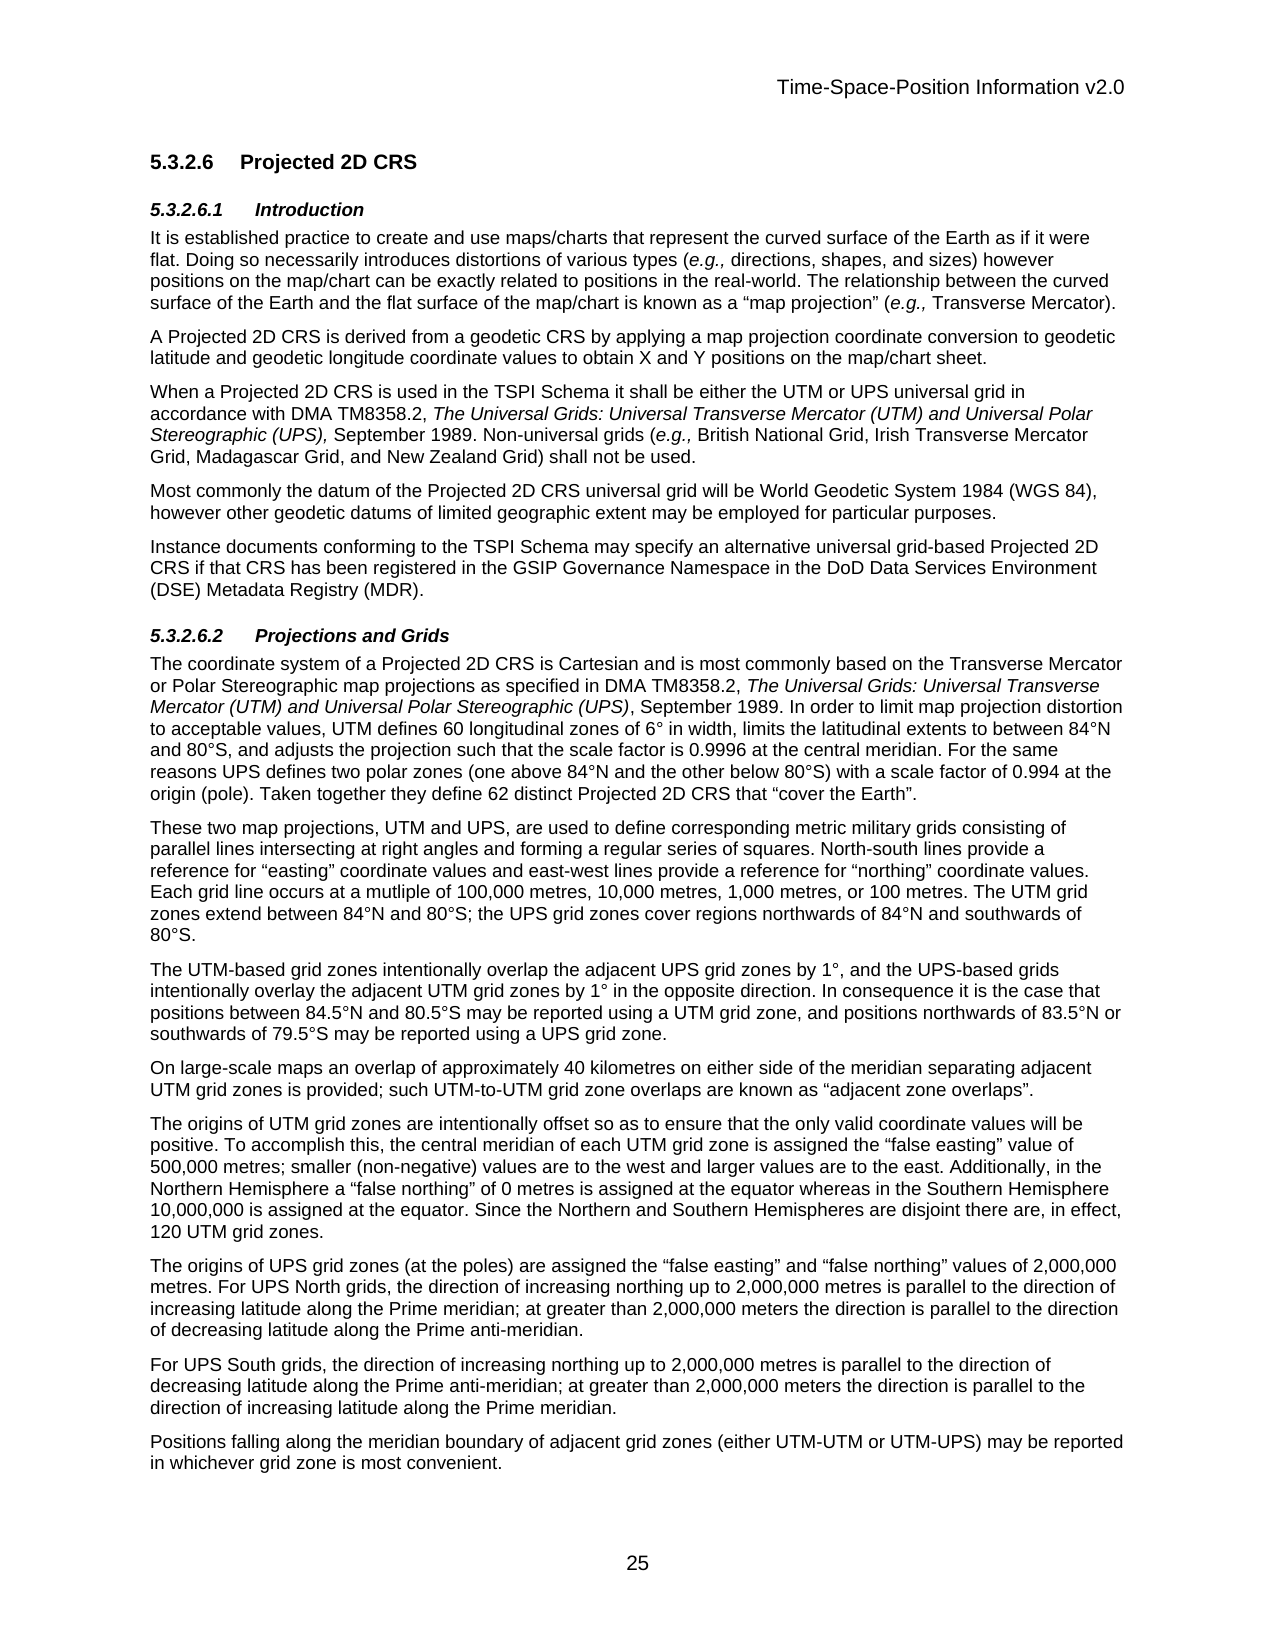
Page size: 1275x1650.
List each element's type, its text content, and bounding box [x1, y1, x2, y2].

subtitle Projected 2D CRS [150, 150, 1125, 174]
text The coordinate system of a Projected 2D CRS is Cartesian and is most commonly based on the Transverse Mercator or Polar Stereographic map projections as specified in DMA TM8358.2, The Universal Grids: Universal Transverse Mercator (UTM) and Universal Polar Stereographic (UPS), September 1989. In order to limit map projection distortion to acceptable values, UTM defines 60 longitudinal zones of 6° in width, limits the latitudinal extents to between 84°N and 80°S, and adjusts the projection such that the scale factor is 0.9996 at the central meridian. For the same reasons UPS defines two polar zones (one above 84°N and the other below 80°S) with a scale factor of 0.994 at the origin (pole). Taken together they define 62 distinct Projected 2D CRS that “cover the Earth”. [150, 653, 1125, 804]
text Instance documents conforming to the TSPI Schema may specify an alternative universal grid-based Projected 2D CRS if that CRS has been registered in the GSIP Governance Namespace in the DoD Data Services Environment (DSE) Metadata Registry (MDR). [150, 536, 1125, 600]
text These two map projections, UTM and UPS, are used to define corresponding metric military grids consisting of parallel lines intersecting at right angles and forming a regular series of squares. North-south lines provide a reference for “easting” coordinate values and east-west lines provide a reference for “northing” coordinate values. Each grid line occurs at a mutliple of 100,000 metres, 10,000 metres, 1,000 metres, or 100 metres. The UTM grid zones extend between 84°N and 80°S; the UPS grid zones cover regions northwards of 84°N and southwards of 80°S. [150, 816, 1125, 946]
text The origins of UPS grid zones (at the poles) are assigned the “false easting” and “false northing” values of 2,000,000 metres. For UPS North grids, the direction of increasing northing up to 2,000,000 metres is parallel to the direction of increasing latitude along the Prime meridian; at greater than 2,000,000 meters the direction is parallel to the direction of decreasing latitude along the Prime anti-meridian. [150, 1254, 1125, 1341]
text When a Projected 2D CRS is used in the TSPI Schema it shall be either the UTM or UPS universal grid in accordance with DMA TM8358.2, The Universal Grids: Universal Transverse Mercator (UTM) and Universal Polar Stereographic (UPS), September 1989. Non-universal grids (e.g., British National Grid, Irish Transverse Mercator Grid, Madagascar Grid, and New Zealand Grid) shall not be used. [150, 381, 1125, 467]
text The UTM-based grid zones intentionally overlap the adjacent UPS grid zones by 1°, and the UPS-based grids intentionally overlay the adjacent UTM grid zones by 1° in the opposite direction. In consequence it is the case that positions between 84.5°N and 80.5°S may be reported using a UTM grid zone, and positions northwards of 83.5°N or southwards of 79.5°S may be reported using a UPS grid zone. [150, 958, 1125, 1044]
text The origins of UTM grid zones are intentionally offset so as to ensure that the only valid coordinate values will be positive. To accomplish this, the central meridian of each UTM grid zone is assigned the “false easting” value of 500,000 metres; smaller (non-negative) values are to the west and larger values are to the east. Additionally, in the Northern Hemisphere a “false northing” of 0 metres is assigned at the equator whereas in the Southern Hemisphere 10,000,000 is assigned at the equator. Since the Northern and Southern Hemispheres are disjoint there are, in effect, 120 UTM grid zones. [150, 1113, 1125, 1242]
text Most commonly the datum of the Projected 2D CRS universal grid will be World Geodetic System 1984 (WGS 84), however other geodetic datums of limited geographic extent may be employed for particular purposes. [150, 480, 1125, 523]
text A Projected 2D CRS is derived from a geodetic CRS by applying a map projection coordinate conversion to geodetic latitude and geodetic longitude coordinate values to obtain X and Y positions on the map/chart sheet. [150, 326, 1125, 369]
text It is established practice to create and use maps/charts that represent the curved surface of the Earth as if it were flat. Doing so necessarily introduces distortions of various types (e.g., directions, shapes, and sizes) however positions on the map/chart can be exactly related to positions in the real-world. The relationship between the curved surface of the Earth and the flat surface of the map/chart is known as a “map projection” (e.g., Transverse Mercator). [150, 227, 1125, 313]
subtitle Introduction [150, 199, 1125, 221]
text Positions falling along the meridian boundary of adjacent grid zones (either UTM-UTM or UTM-UPS) may be reported in whichever grid zone is most convenient. [150, 1431, 1125, 1474]
text For UPS South grids, the direction of increasing northing up to 2,000,000 metres is parallel to the direction of decreasing latitude along the Prime anti-meridian; at greater than 2,000,000 meters the direction is parallel to the direction of increasing latitude along the Prime meridian. [150, 1353, 1125, 1418]
text On large-scale maps an overlap of approximately 40 kilometres on either side of the meridian separating adjacent UTM grid zones is provided; such UTM-to-UTM grid zone overlaps are known as “adjacent zone overlaps”. [150, 1057, 1125, 1100]
subtitle Projections and Grids [150, 625, 1125, 647]
